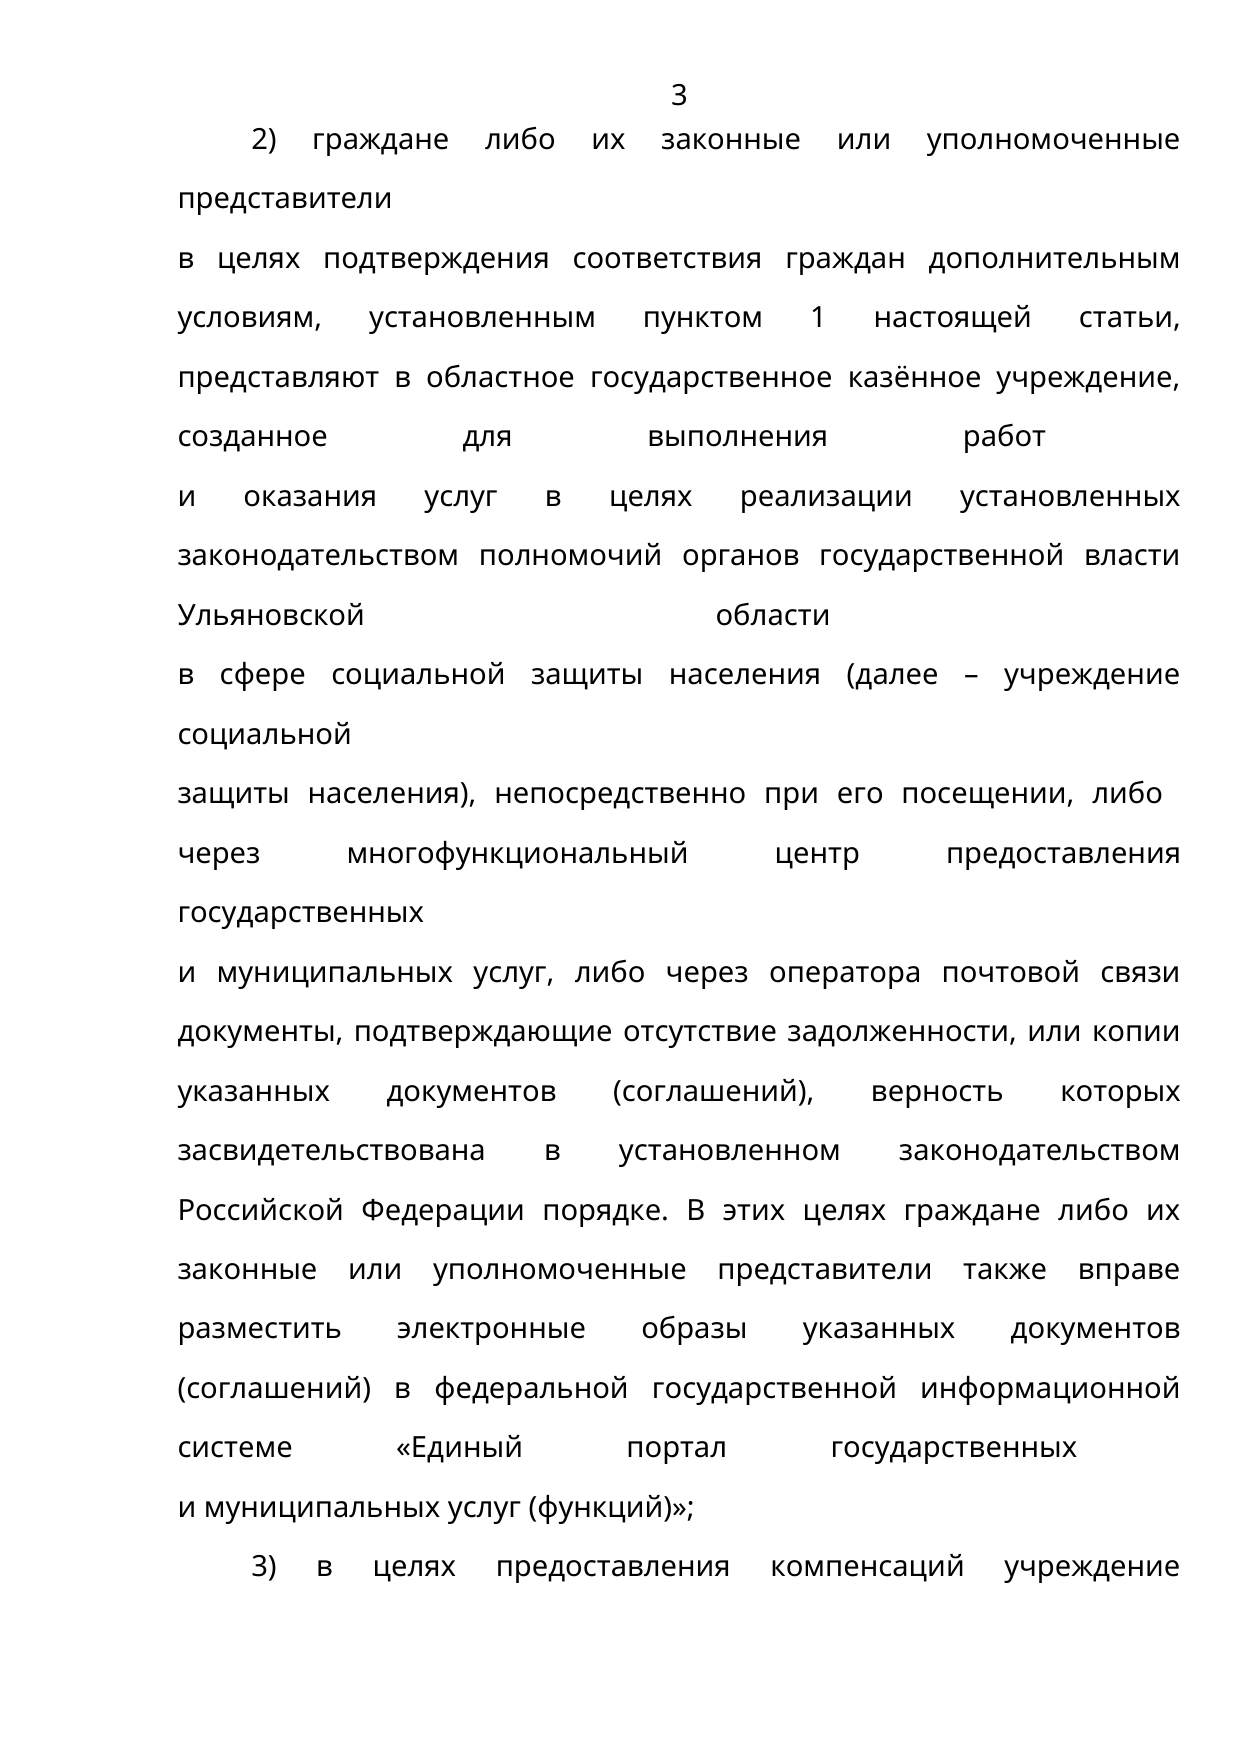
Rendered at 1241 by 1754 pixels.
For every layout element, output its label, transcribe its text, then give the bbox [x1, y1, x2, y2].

text 2) граждане либо их законные или уполномоченные представители в целях подтверждения соответствия граждан дополнительным условиям, установленным пунктом 1 настоящей статьи, представляют в областное государственное казённое учреждение, созданное для выполнения работ и оказания услуг в целях реализации установленных законодательством полномочий органов государственной власти Ульяновской области в сфере социальной защиты населения (далее – учреждение социальной защиты населения), непосредственно при его посещении, либо через многофункциональный центр предоставления государственных и муниципальных услуг, либо через оператора почтовой связи документы, подтверждающие отсутствие задолженности, или копии указанных документов (соглашений), верность которых засвидетельствована в установленном законодательством Российской Федерации порядке. В этих целях граждане либо их законные или уполномоченные представители также вправе разместить электронные образы указанных документов (соглашений) в федеральной государственной информационной системе «Единый портал государственных и муниципальных услуг (функций)»; [177, 118, 1181, 1526]
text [177, 1546, 1181, 1585]
